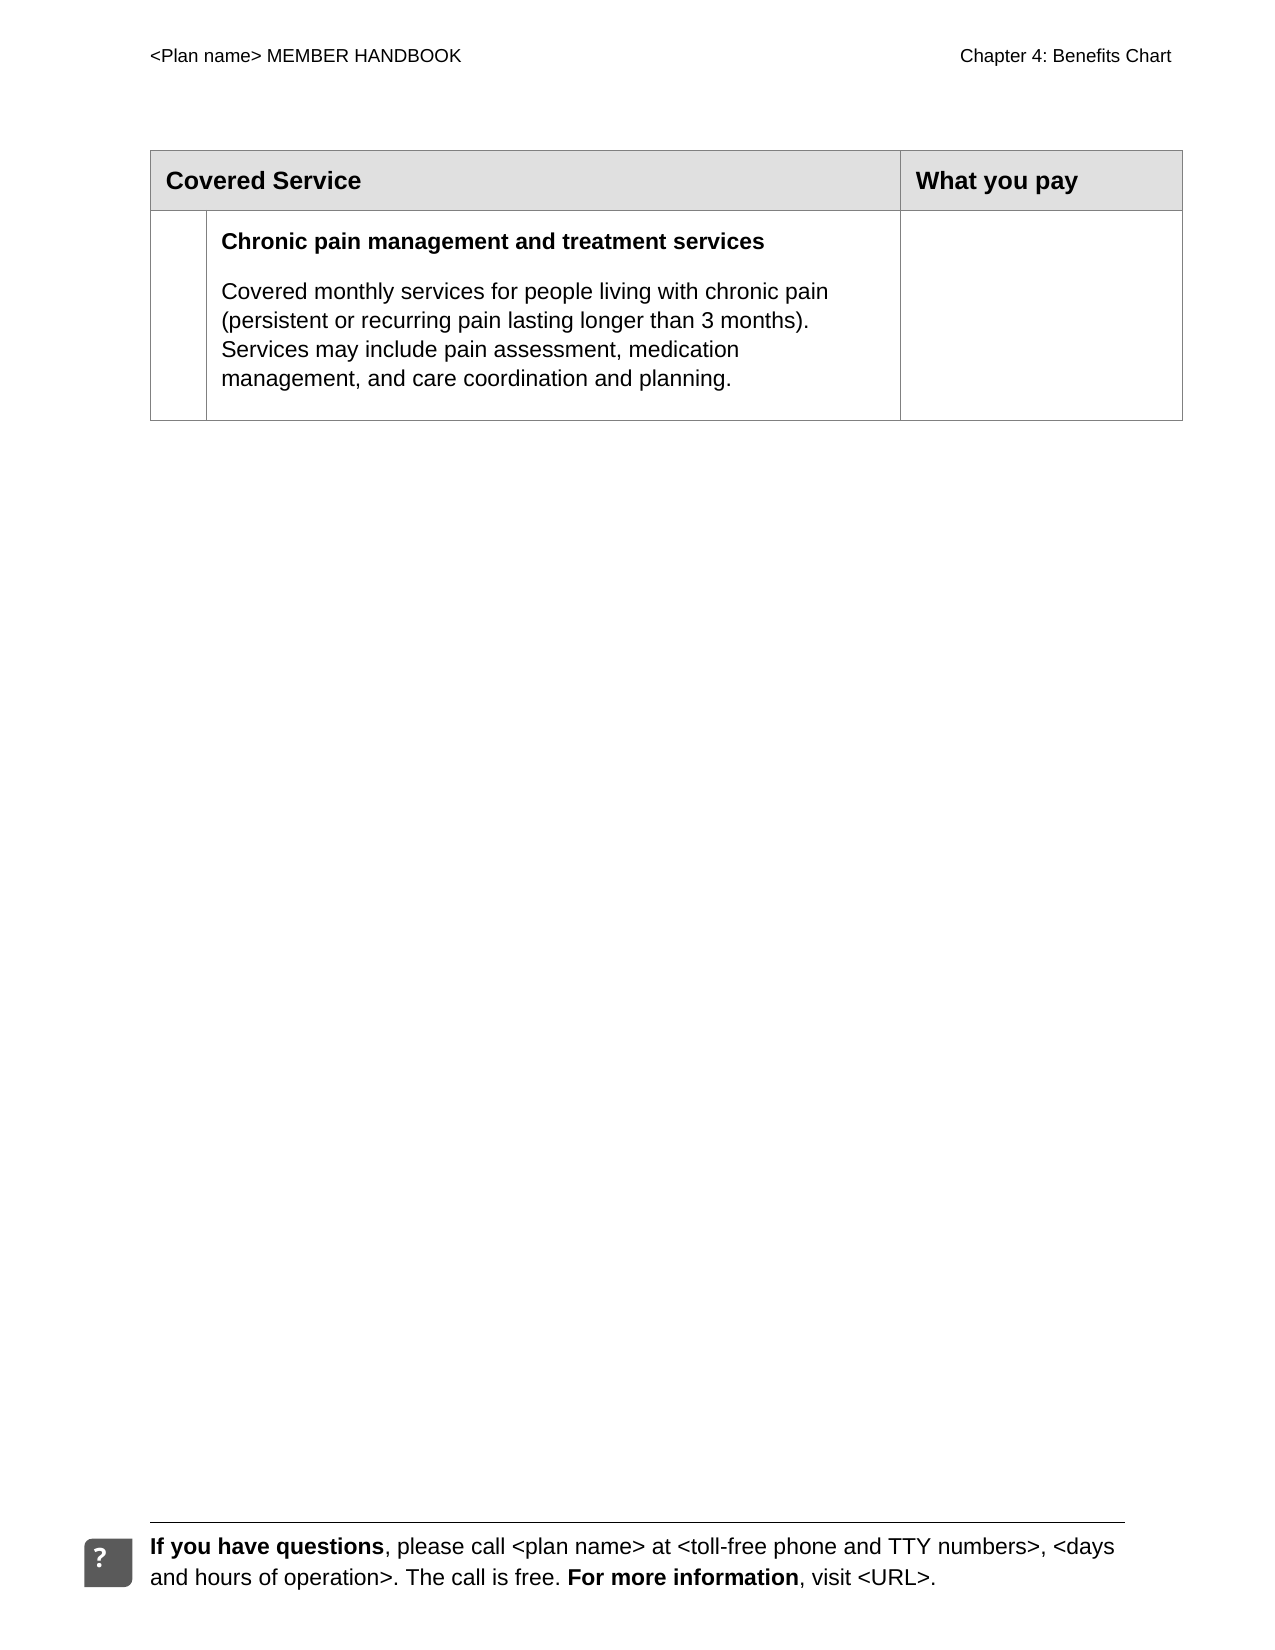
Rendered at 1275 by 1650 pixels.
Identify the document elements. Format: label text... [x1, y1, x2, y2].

table_header What you pay [901, 151, 1182, 210]
table_cell [151, 211, 206, 420]
table_cell Chronic pain management and treatment services Covered monthly services for people living with chronic pain (persistent or recurring pain lasting longer than 3 months). Services may include pain assessment, medication management, and care coordination and planning. [207, 211, 900, 420]
table_cell [901, 211, 1182, 420]
table_header Covered Service [151, 151, 900, 210]
